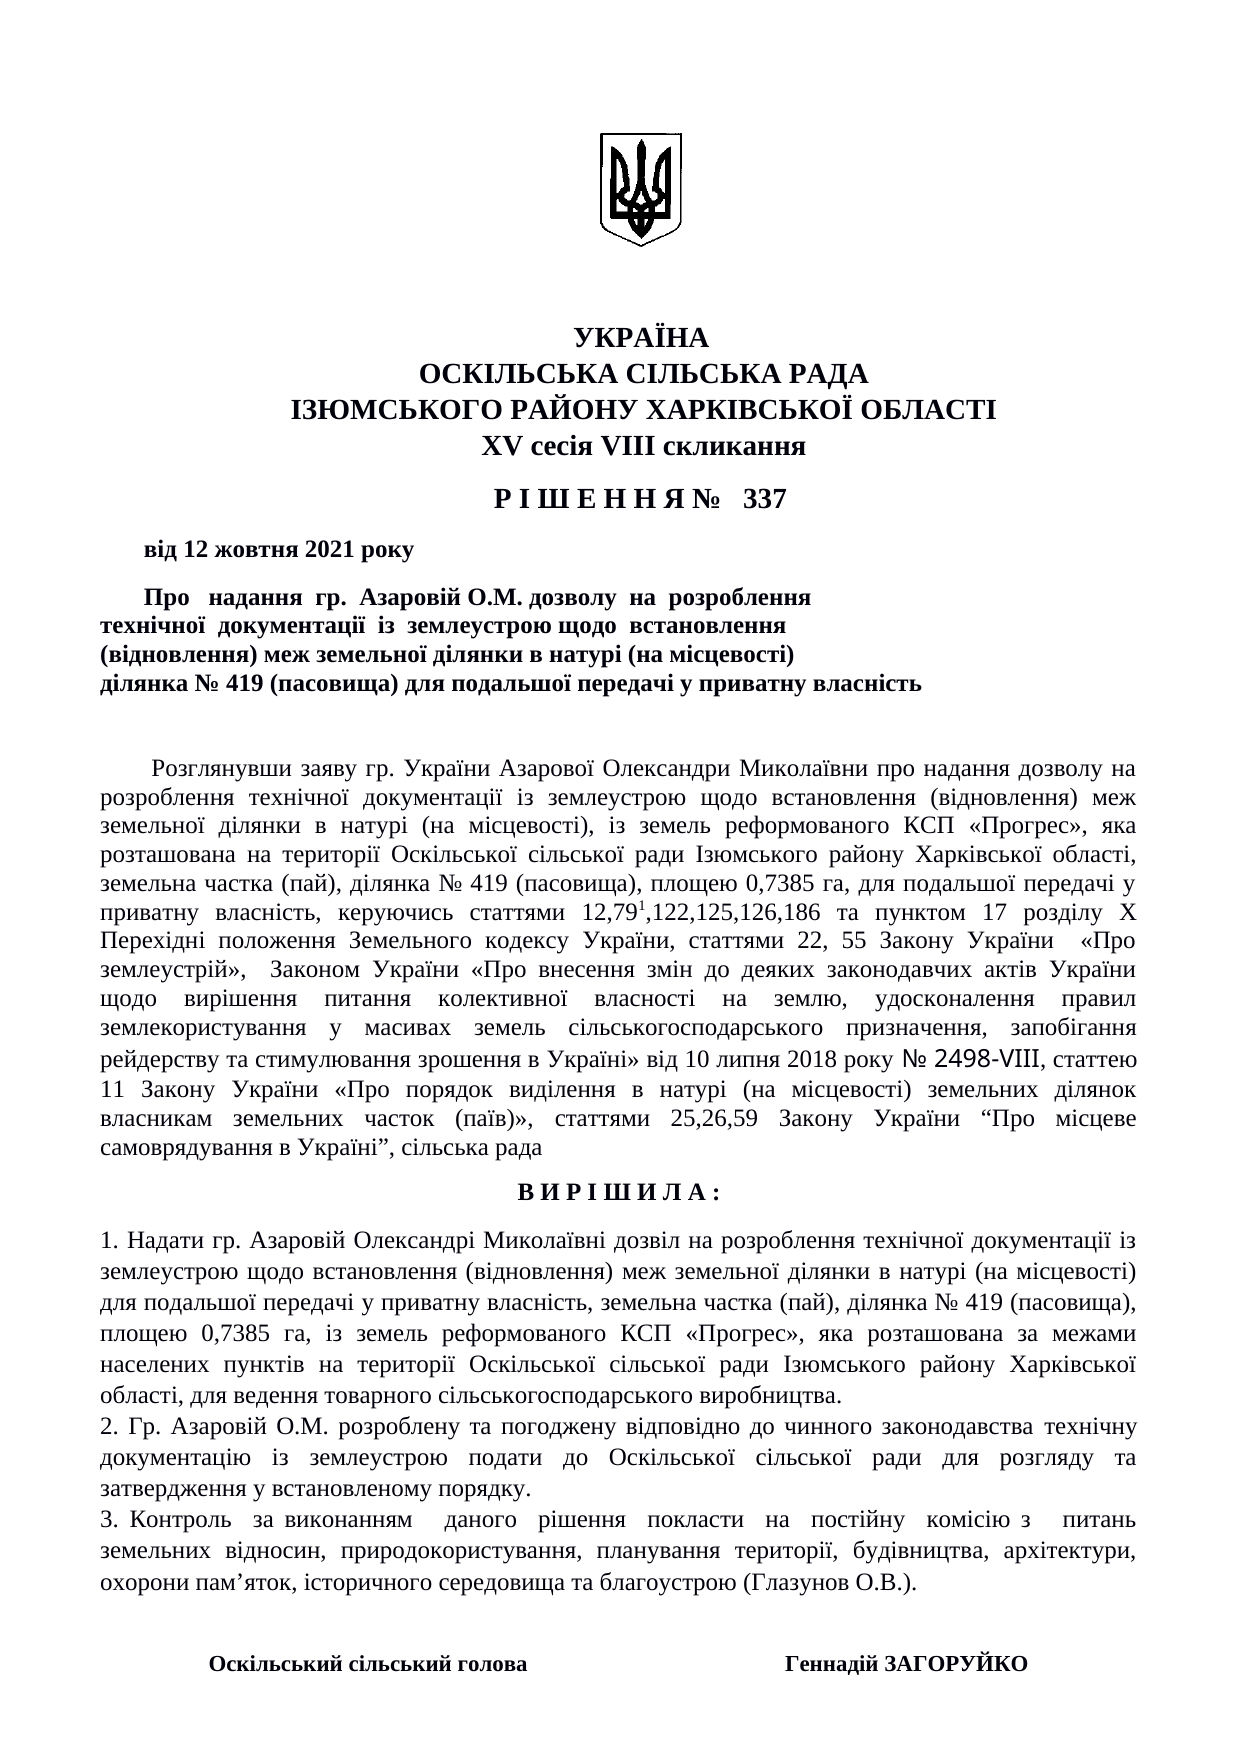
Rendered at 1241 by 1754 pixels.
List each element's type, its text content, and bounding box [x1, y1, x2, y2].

text В И Р І Ш И Л А : [100, 1177, 1137, 1206]
text ІЗЮМСЬКОГО РАЙОНУ ХАРКІВСЬКОЇ ОБЛАСТІ [150, 392, 1137, 426]
text УКРАЇНА [150, 320, 1137, 353]
text 1. Надати гр. Азаровій Олександрі Миколаївні дозвіл на розроблення технічної документації із землеустрою щодо встановлення (відновлення) меж земельної ділянки в натурі (на місцевості) для подальшої передачі у приватну власність, земельна частка (пай), ділянка № 419 (пасовища), площею 0,7385 га, із земель реформованого КСП «Прогрес», яка розташована за межами населених пунктів на території Оскільської сільської ради Ізюмського району Харківської області, для ведення товарного сільськогосподарського виробництва. [100, 1225, 1137, 1409]
text Оскільський сільський голова Геннадій ЗАГОРУЙКО [100, 1651, 1137, 1677]
text 2. Гр. Азаровій О.М. розроблену та погоджену відповідно до чинного законодавства технічну документацію із землеустрою подати до Оскільської сільської ради для розгляду та затвердження у встановленому порядку. [100, 1411, 1137, 1502]
text XV сесія VІІІ скликання [150, 428, 1137, 462]
text Розглянувши заяву гр. України Азарової Олександри Миколаївни про надання дозволу на розроблення технічної документації із землеустрою щодо встановлення (відновлення) меж земельної ділянки в натурі (на місцевості), із земель реформованого КСП «Прогрес», яка розташована на території Оскільської сільської ради Ізюмського району Харківської області, земельна частка (пай), ділянка № 419 (пасовища), площею 0,7385 га, для подальшої передачі у приватну власність, керуючись статтями 12,791,122,125,126,186 та пунктом 17 розділу Х Перехідні положення Земельного кодексу України, статтями 22, 55 Закону України «Про землеустрій», Законом України «Про внесення змін до деяких законодавчих актів України щодо вирішення питання колективної власності на землю, удосконалення правил землекористування у масивах земель сільськогосподарського призначення, запобігання рейдерству та стимулювання зрошення в Україні» від 10 липня 2018 року № 2498-VIII, статтею 11 Закону України «Про порядок виділення в натурі (на місцевості) земельних ділянок власникам земельних часток (паїв)», статтями 25,26,59 Закону України “Про місцеве самоврядування в Україні”, сільська рада [100, 753, 1137, 1161]
text Р І Ш Е Н Н Я № 337 [100, 481, 1137, 515]
text від 12 жовтня 2021 року [100, 534, 1137, 563]
text ОСКІЛЬСЬКА СІЛЬСЬКА РАДА [150, 356, 1137, 389]
text ділянка № 419 (пасовища) для подальшої передачі у приватну власність [100, 668, 1137, 697]
text 3. Контроль за виконанням даного рішення покласти на постійну комісію з питань земельних відносин, природокористування, планування території, будівництва, архітектури, охорони пам’яток, історичного середовища та благоустрою (Глазунов О.В.). [100, 1504, 1137, 1595]
text Про надання гр. Азаровій О.М. дозволу на розроблення технічної документації із землеустрою щодо встановлення (відновлення) меж земельної ділянки в натурі (на місцевості) [100, 582, 1137, 668]
picture [562, 131, 727, 283]
